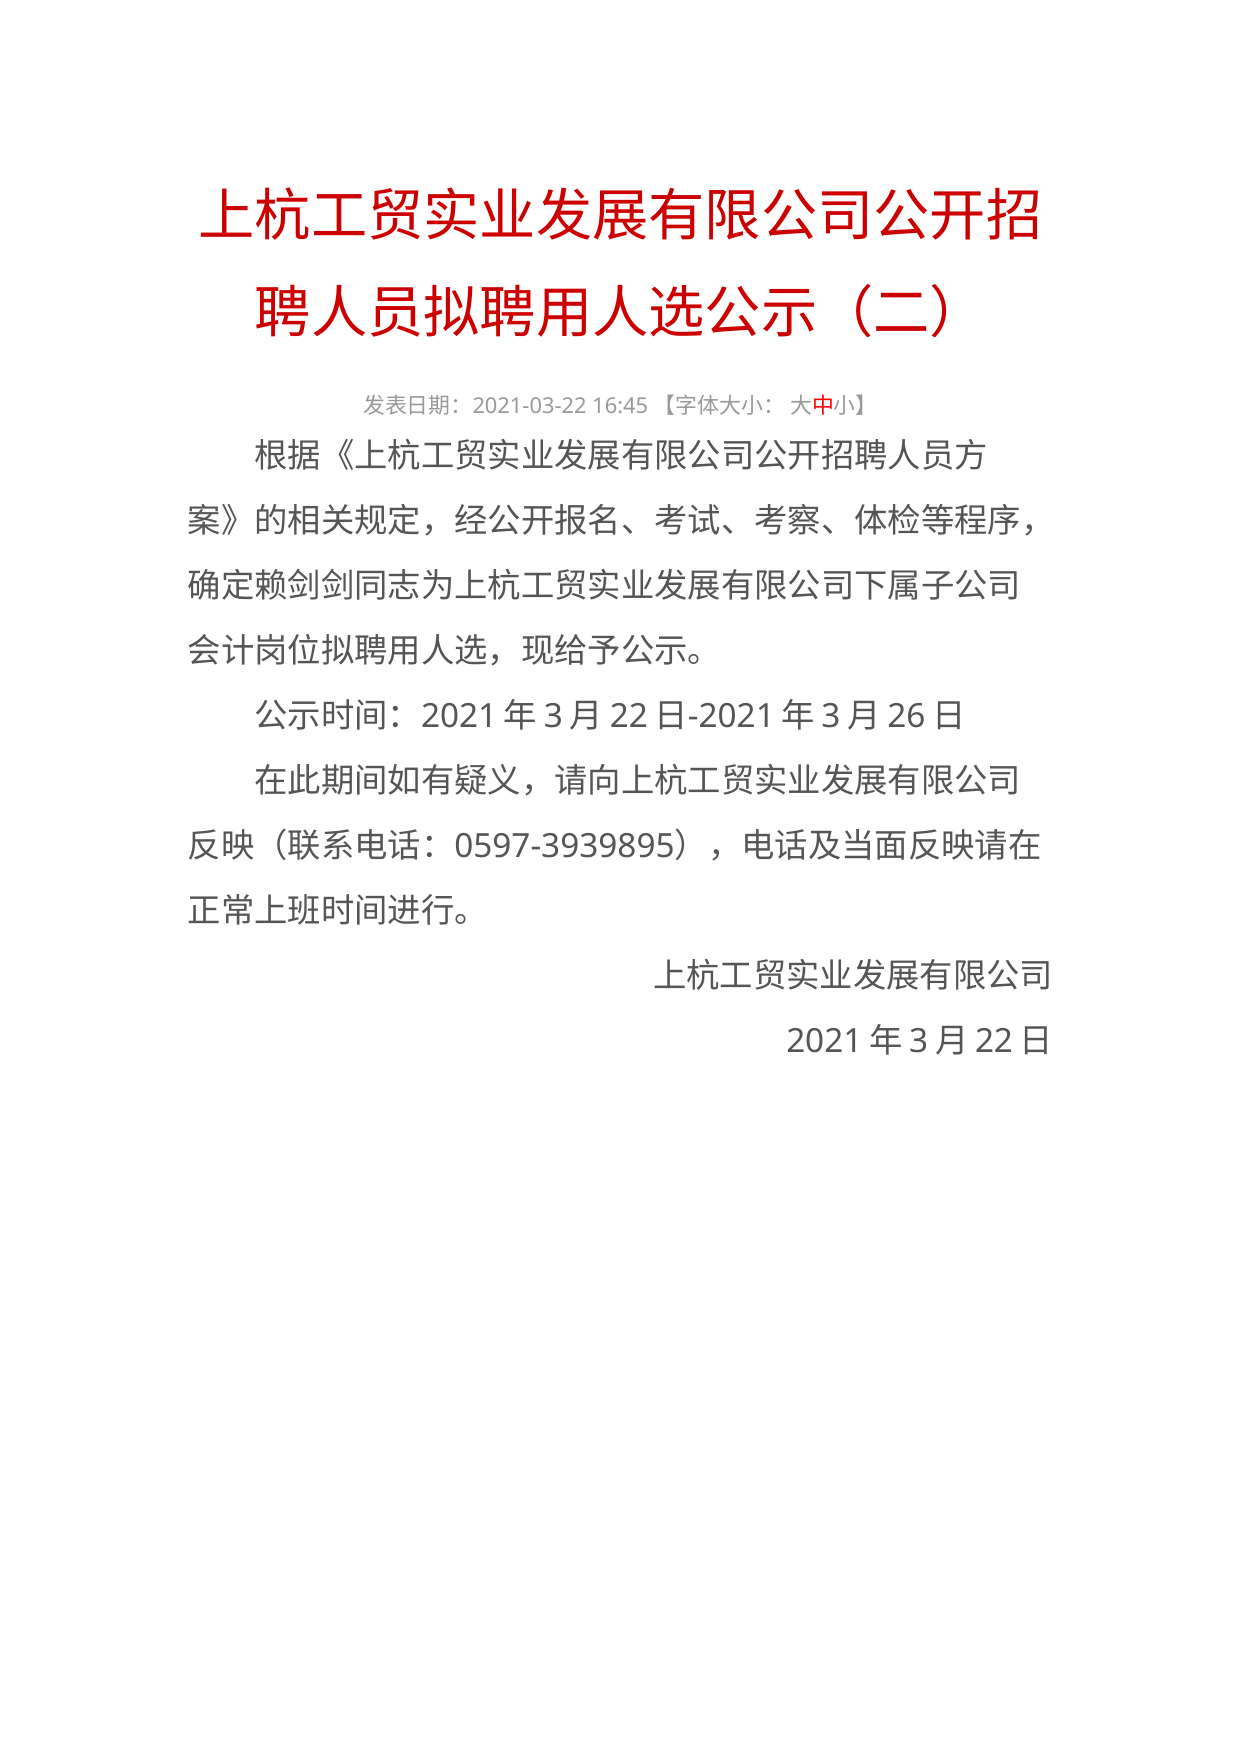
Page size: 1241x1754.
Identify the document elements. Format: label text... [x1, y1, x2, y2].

text 上杭工贸实业发展有限公司公开招聘人员拟聘用人选公示（二） [187, 162, 1053, 357]
text 2021年3月22日 [187, 1006, 1053, 1071]
text 发表日期：2021-03-22 16:45 【字体大小： 大中小】 [187, 388, 1053, 421]
text 根据《上杭工贸实业发展有限公司公开招聘人员方案》的相关规定，经公开报名、考试、考察、体检等程序，确定赖剑剑同志为上杭工贸实业发展有限公司下属子公司会计岗位拟聘用人选，现给予公示。 [187, 421, 1053, 681]
text 公示时间：2021年3月22日-2021年3月26日 [187, 681, 1053, 746]
text 上杭工贸实业发展有限公司 [187, 941, 1053, 1006]
text 在此期间如有疑义，请向上杭工贸实业发展有限公司反映（联系电话：0597-3939895），电话及当面反映请在正常上班时间进行。 [187, 746, 1053, 941]
